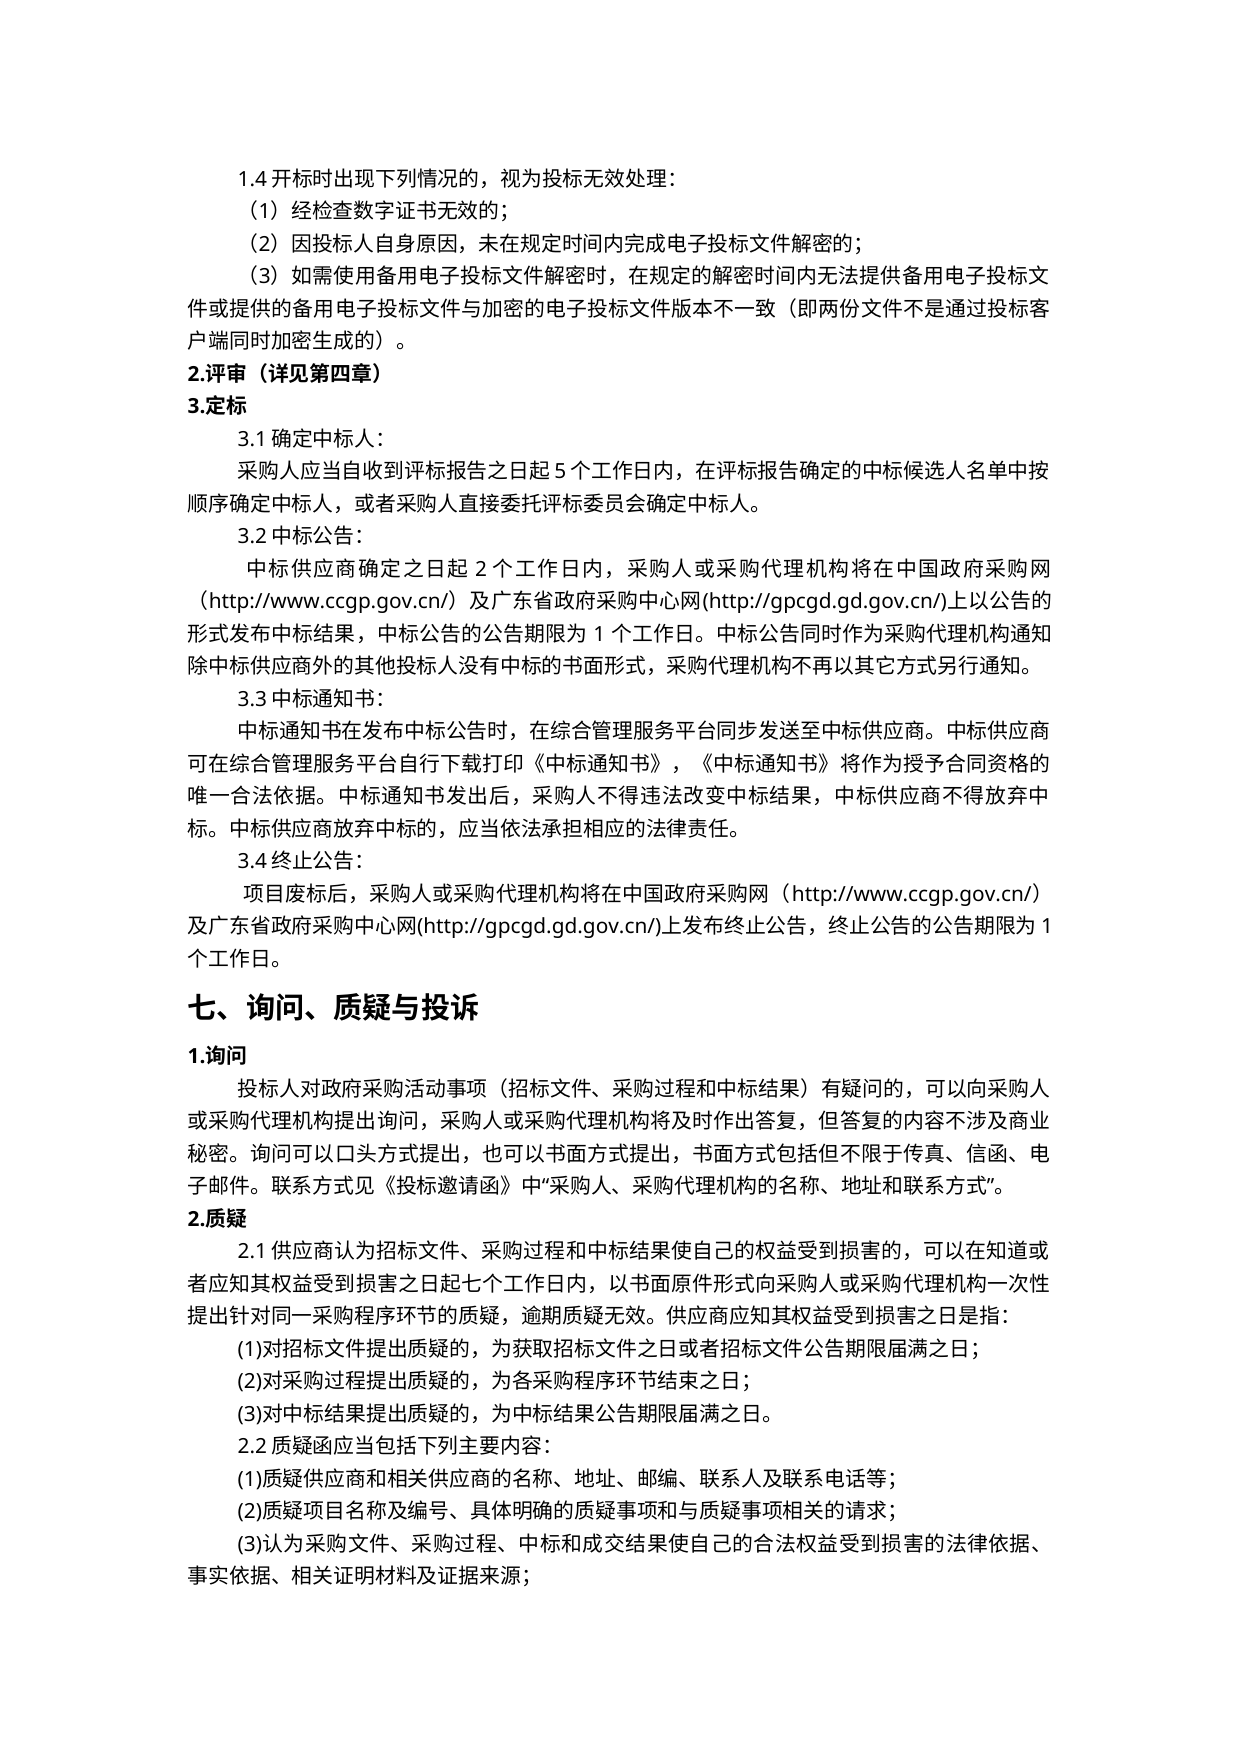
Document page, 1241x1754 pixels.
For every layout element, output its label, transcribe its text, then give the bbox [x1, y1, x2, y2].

text 投标人对政府采购活动事项（招标文件、采购过程和中标结果）有疑问的，可以向采购人或采购代理机构提出询问，采购人或采购代理机构将及时作出答复，但答复的内容不涉及商业秘密。询问可以口头方式提出，也可以书面方式提出，书面方式包括但不限于传真、信函、电子邮件。联系方式见《投标邀请函》中“采购人、采购代理机构的名称、地址和联系方式”。 [187, 1072, 1053, 1202]
text (1)对招标文件提出质疑的，为获取招标文件之日或者招标文件公告期限届满之日； [187, 1332, 1053, 1364]
text 采购人应当自收到评标报告之日起5个工作日内，在评标报告确定的中标候选人名单中按顺序确定中标人，或者采购人直接委托评标委员会确定中标人。 [187, 454, 1053, 519]
text （1）经检查数字证书无效的； [187, 194, 1053, 227]
text 2.评审（详见第四章） [187, 357, 1053, 389]
text (2)对采购过程提出质疑的，为各采购程序环节结束之日； [187, 1364, 1053, 1397]
text （2）因投标人自身原因，未在规定时间内完成电子投标文件解密的； [187, 227, 1053, 259]
text 3.定标 [187, 389, 1053, 422]
text 1.4开标时出现下列情况的，视为投标无效处理： [187, 162, 1053, 194]
text 2.质疑 [187, 1202, 1053, 1234]
text （3）如需使用备用电子投标文件解密时，在规定的解密时间内无法提供备用电子投标文件或提供的备用电子投标文件与加密的电子投标文件版本不一致（即两份文件不是通过投标客户端同时加密生成的）。 [187, 259, 1053, 357]
text 七、询问、质疑与投诉 [187, 974, 1053, 1039]
text 3.2中标公告： [187, 519, 1053, 552]
text (3)对中标结果提出质疑的，为中标结果公告期限届满之日。 [187, 1397, 1053, 1429]
text 3.4终止公告： [187, 844, 1053, 877]
text (1)质疑供应商和相关供应商的名称、地址、邮编、联系人及联系电话等； [187, 1462, 1053, 1494]
text 3.3中标通知书： [187, 682, 1053, 714]
text 3.1确定中标人： [187, 422, 1053, 454]
text (2)质疑项目名称及编号、具体明确的质疑事项和与质疑事项相关的请求； [187, 1494, 1053, 1527]
text 项目废标后，采购人或采购代理机构将在中国政府采购网（http://www.ccgp.gov.cn/）及广东省政府采购中心网(http://gpcgd.gd.gov.cn/)上发布终止公告，终止公告的公告期限为1个工作日。 [187, 877, 1053, 974]
text 中标通知书在发布中标公告时，在综合管理服务平台同步发送至中标供应商。中标供应商可在综合管理服务平台自行下载打印《中标通知书》，《中标通知书》将作为授予合同资格的唯一合法依据。中标通知书发出后，采购人不得违法改变中标结果，中标供应商不得放弃中标。中标供应商放弃中标的，应当依法承担相应的法律责任。 [187, 714, 1053, 844]
text 中标供应商确定之日起2个工作日内，采购人或采购代理机构将在中国政府采购网（http://www.ccgp.gov.cn/）及广东省政府采购中心网(http://gpcgd.gd.gov.cn/)上以公告的形式发布中标结果，中标公告的公告期限为 1 个工作日。中标公告同时作为采购代理机构通知除中标供应商外的其他投标人没有中标的书面形式，采购代理机构不再以其它方式另行通知。 [187, 552, 1053, 682]
text 2.2质疑函应当包括下列主要内容： [187, 1429, 1053, 1462]
text (3)认为采购文件、采购过程、中标和成交结果使自己的合法权益受到损害的法律依据、事实依据、相关证明材料及证据来源； [187, 1527, 1053, 1592]
text 2.1供应商认为招标文件、采购过程和中标结果使自己的权益受到损害的，可以在知道或者应知其权益受到损害之日起七个工作日内，以书面原件形式向采购人或采购代理机构一次性提出针对同一采购程序环节的质疑，逾期质疑无效。供应商应知其权益受到损害之日是指： [187, 1234, 1053, 1332]
text 1.询问 [187, 1039, 1053, 1072]
